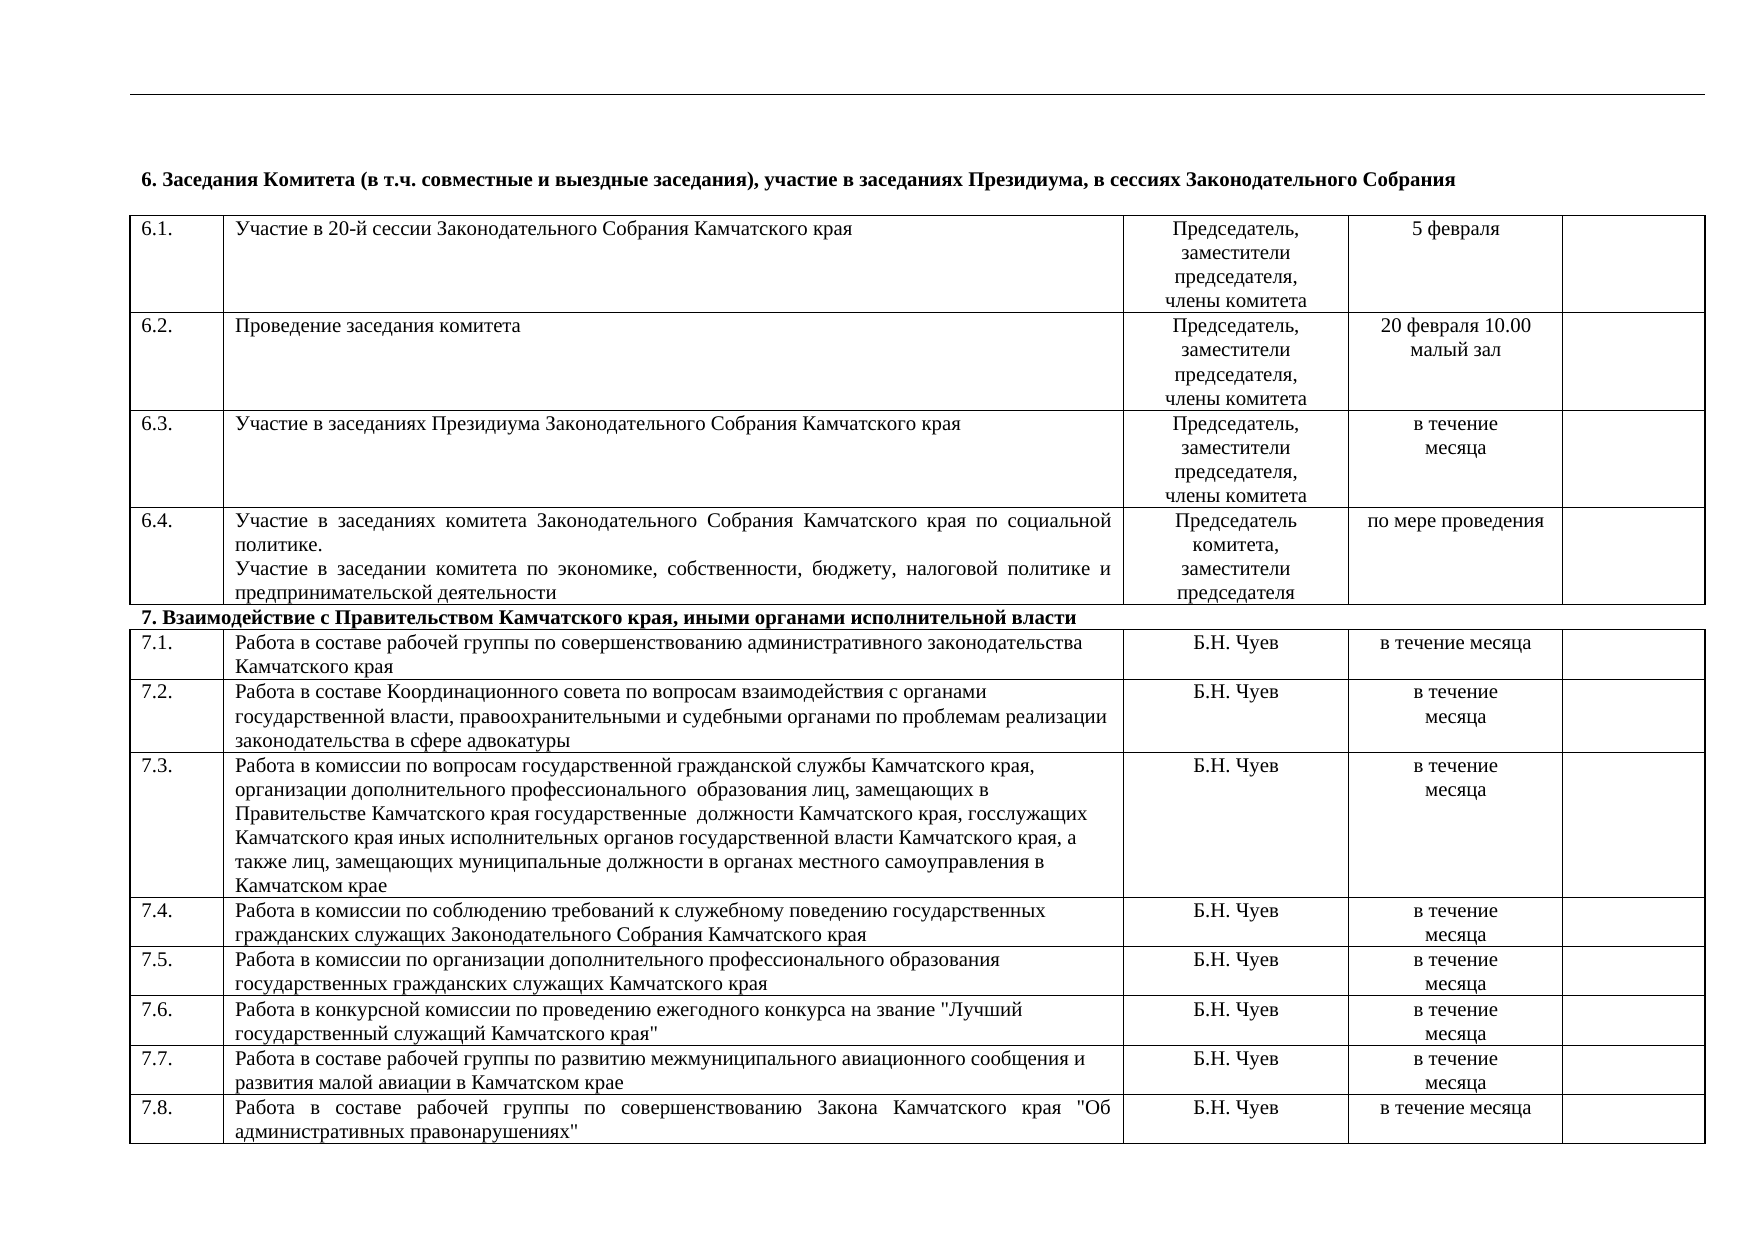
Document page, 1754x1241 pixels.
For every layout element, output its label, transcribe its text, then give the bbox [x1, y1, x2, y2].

table_cell [1563, 630, 1704, 678]
table_cell Председатель, заместители председателя, члены комитета [1124, 411, 1348, 507]
table_cell Б.Н. Чуев [1124, 947, 1348, 995]
table_cell [1563, 1095, 1704, 1143]
table_cell 6.2. [131, 313, 223, 409]
table_cell 6.3. [131, 411, 223, 507]
table_cell [1563, 947, 1704, 995]
table_cell Б.Н. Чуев [1124, 680, 1348, 752]
table_cell в течение месяца [1349, 898, 1562, 946]
table_cell Участие в заседаниях комитета Законодательного Собрания Камчатского края по социальной политике. Участие в заседании комитета по экономике, собственности, бюджету, налоговой политике и предпринимательской деятельности [224, 508, 1123, 604]
table_cell 7.4. [131, 898, 223, 946]
table_cell Работа в комиссии по вопросам государственной гражданской службы Камчатского края, организации дополнительного профессионального образования лиц, замещающих в Правительстве Камчатского края государственные должности Камчатского края, госслужащих Камчатского края иных исполнительных органов государственной власти Камчатского края, а также лиц, замещающих муниципальные должности в органах местного самоуправления в Камчатском крае [224, 753, 1123, 897]
table_cell Б.Н. Чуев [1124, 753, 1348, 897]
table_cell [1563, 508, 1704, 604]
table_cell Работа в составе рабочей группы по совершенствованию административного законодательства Камчатского края [224, 630, 1123, 678]
table_cell Председатель, заместители председателя, члены комитета [1124, 216, 1348, 312]
table_cell Работа в комиссии по соблюдению требований к служебному поведению государственных гражданских служащих Законодательного Собрания Камчатского края [224, 898, 1123, 946]
table_cell 7.6. [131, 996, 223, 1044]
table_cell 7. Взаимодействие с Правительством Камчатского края, иными органами исполнительной власти [130, 605, 1705, 629]
table_cell Председатель комитета, заместители председателя [1124, 508, 1348, 604]
table_cell 7.7. [131, 1046, 223, 1094]
table_cell 20 февраля 10.00 малый зал [1349, 313, 1562, 409]
table_cell Работа в комиссии по организации дополнительного профессионального образования государственных гражданских служащих Камчатского края [224, 947, 1123, 995]
table_cell в течение месяца [1349, 680, 1562, 752]
table_cell Участие в 20-й сессии Законодательного Собрания Камчатского края [224, 216, 1123, 312]
table_cell 5 февраля [1349, 216, 1562, 312]
table_cell Б.Н. Чуев [1124, 1095, 1348, 1143]
table_cell 7.5. [131, 947, 223, 995]
table_cell Работа в составе рабочей группы по совершенствованию Закона Камчатского края "Об административных правонарушениях" [224, 1095, 1123, 1143]
table_cell [1563, 216, 1704, 312]
table_cell Участие в заседаниях Президиума Законодательного Собрания Камчатского края [224, 411, 1123, 507]
table_cell в течение месяца [1349, 630, 1562, 678]
table_cell Проведение заседания комитета [224, 313, 1123, 409]
table_cell Б.Н. Чуев [1124, 630, 1348, 678]
table_cell [1563, 411, 1704, 507]
table_cell 7.1. [131, 630, 223, 678]
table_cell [130, 95, 1705, 215]
table_cell Работа в составе Координационного совета по вопросам взаимодействия с органами государственной власти, правоохранительными и судебными органами по проблемам реализации законодательства в сфере адвокатуры [224, 680, 1123, 752]
table_cell Председатель, заместители председателя, члены комитета [1124, 313, 1348, 409]
table_cell [1563, 996, 1704, 1044]
table_cell в течение месяца [1349, 1046, 1562, 1094]
table_cell 7.2. [131, 680, 223, 752]
table_cell в течение месяца [1349, 411, 1562, 507]
table_cell [1563, 313, 1704, 409]
table_cell Работа в составе рабочей группы по развитию межмуниципального авиационного сообщения и развития малой авиации в Камчатском крае [224, 1046, 1123, 1094]
table_cell Б.Н. Чуев [1124, 1046, 1348, 1094]
table_cell Б.Н. Чуев [1124, 898, 1348, 946]
table_cell в течение месяца [1349, 753, 1562, 897]
table_cell [1563, 898, 1704, 946]
table_cell Б.Н. Чуев [1124, 996, 1348, 1044]
table_cell по мере проведения [1349, 508, 1562, 604]
table_cell [1563, 1046, 1704, 1094]
table_cell [1563, 753, 1704, 897]
table_cell в течение месяца [1349, 1095, 1562, 1143]
table_cell в течение месяца [1349, 947, 1562, 995]
table_cell в течение месяца [1349, 996, 1562, 1044]
table_cell 6.4. [131, 508, 223, 604]
table_cell 6.1. [131, 216, 223, 312]
table_cell [1563, 680, 1704, 752]
table_cell 7.8. [131, 1095, 223, 1143]
table_cell Работа в конкурсной комиссии по проведению ежегодного конкурса на звание "Лучший государственный служащий Камчатского края" [224, 996, 1123, 1044]
table_cell 7.3. [131, 753, 223, 897]
